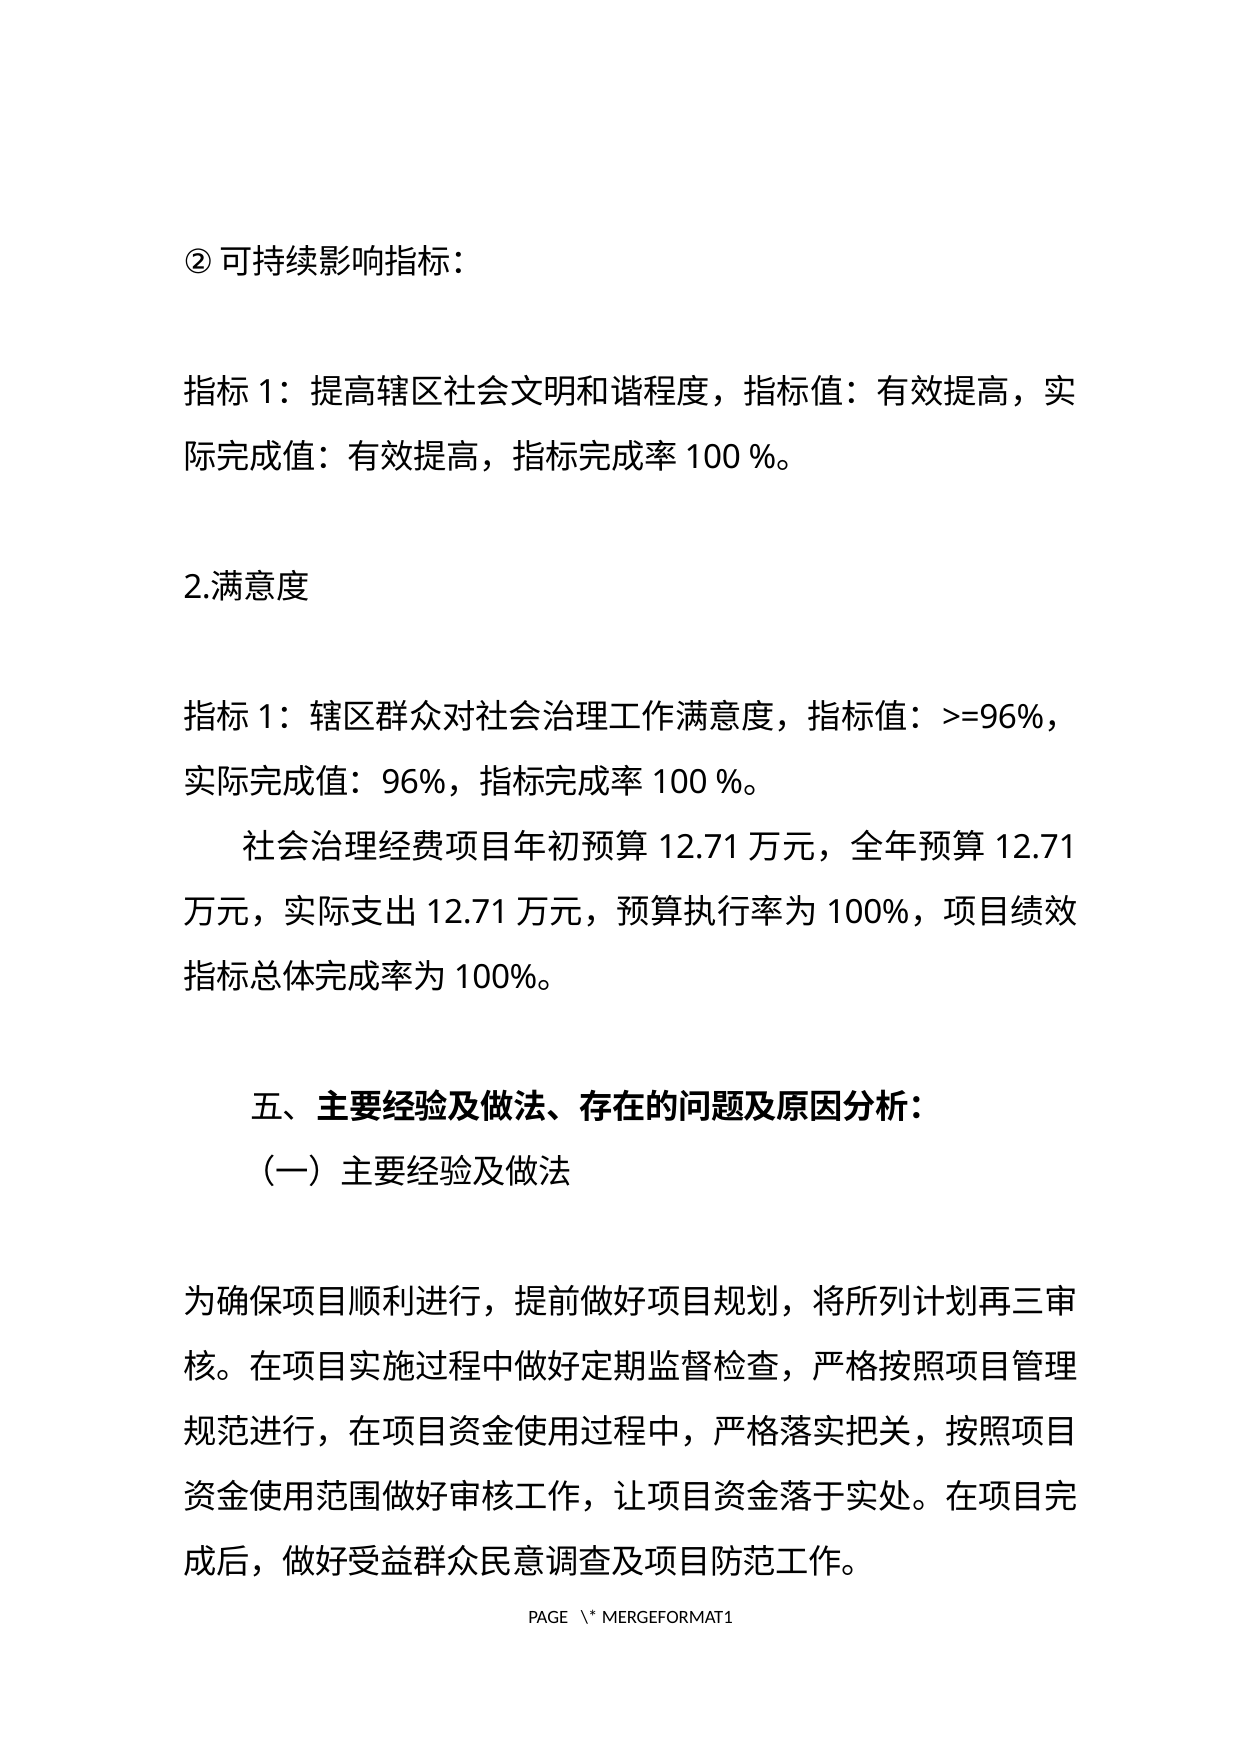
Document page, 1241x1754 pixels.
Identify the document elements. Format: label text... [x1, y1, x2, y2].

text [183, 162, 1078, 812]
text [183, 1137, 1078, 1592]
text 五、主要经验及做法、存在的问题及原因分析： [183, 1072, 1078, 1137]
text 社会治理经费项目年初预算12.71万元，全年预算12.71万元，实际支出12.71万元，预算执行率为100%，项目绩效指标总体完成率为100%。 [183, 812, 1078, 1007]
